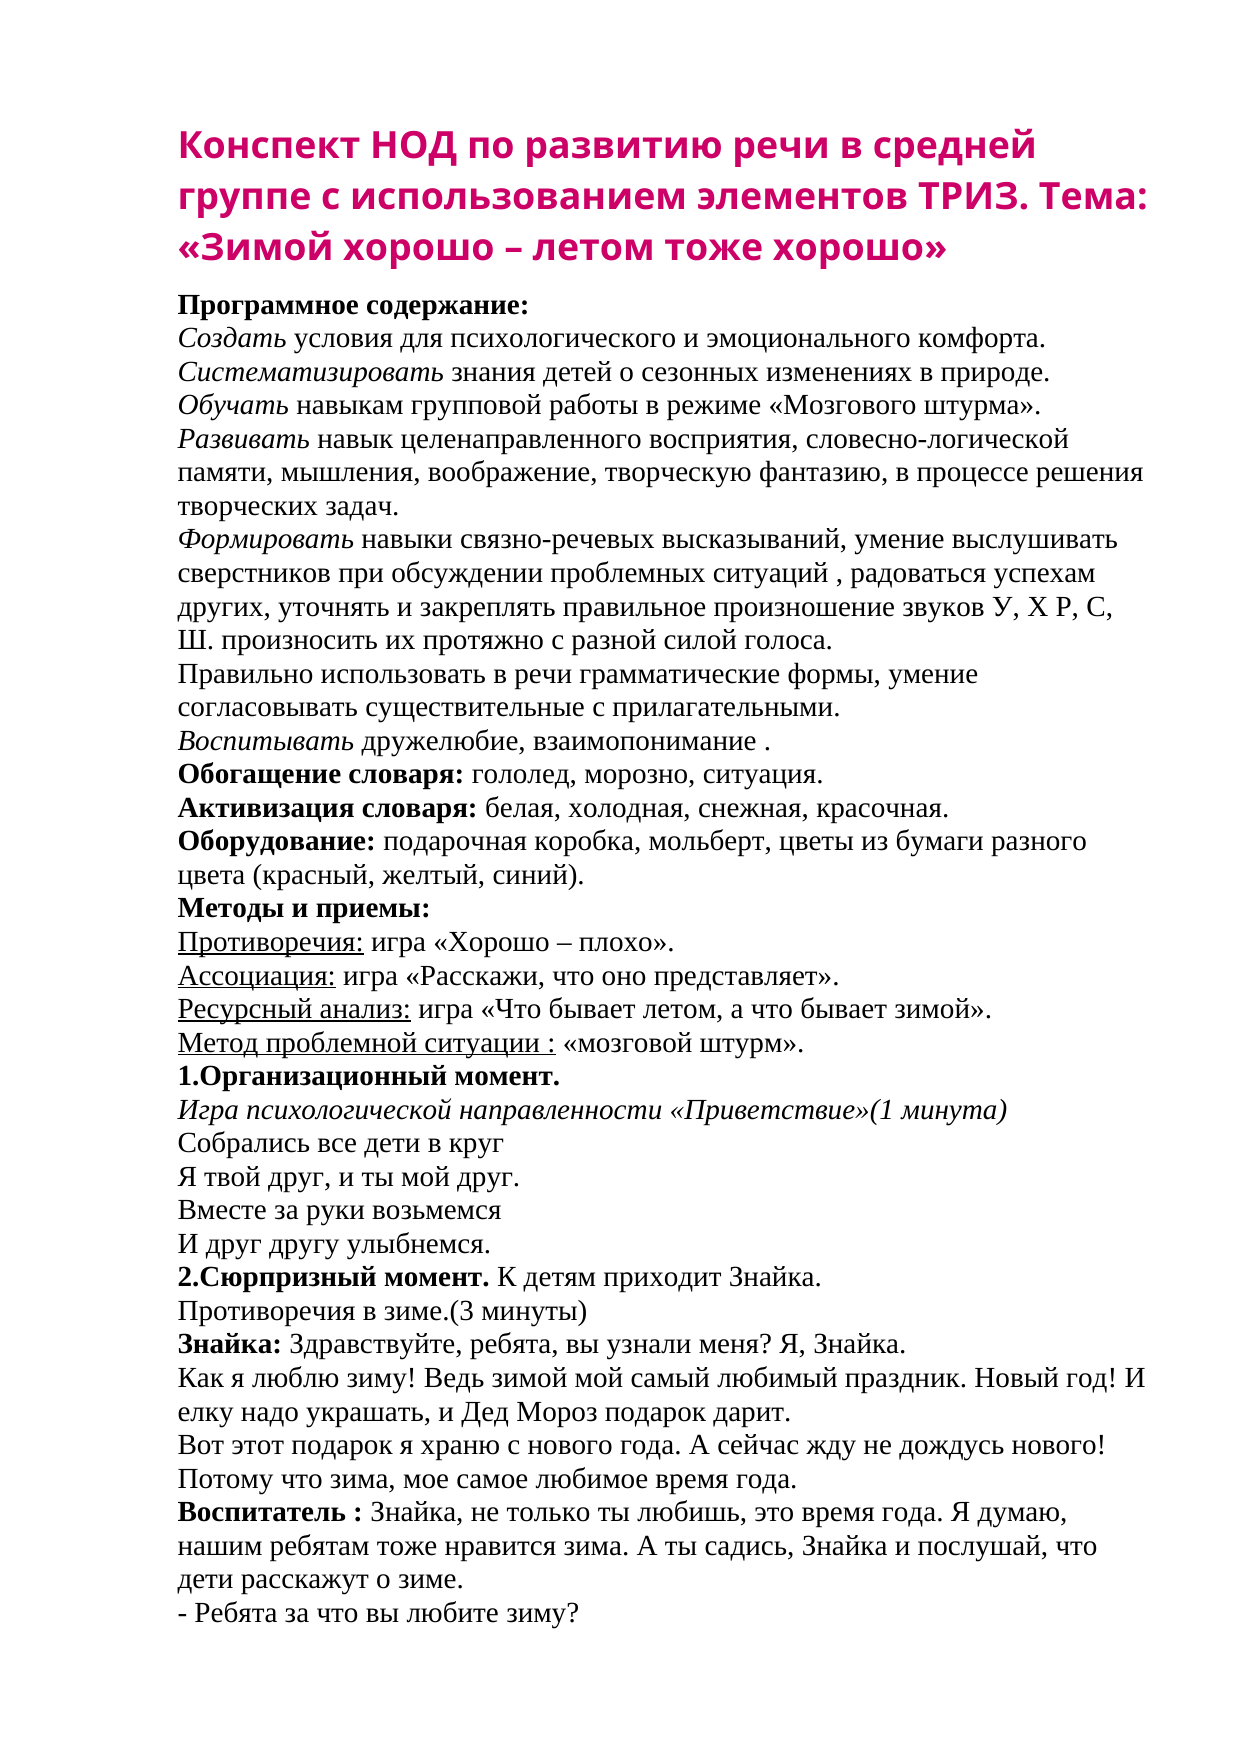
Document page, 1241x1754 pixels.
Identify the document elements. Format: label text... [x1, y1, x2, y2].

text Конспект НОД по развитию речи в средней группе с использованием элементов ТРИЗ. Тема: «Зимой хорошо – летом тоже хорошо» [177, 118, 1152, 271]
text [177, 287, 1152, 1628]
